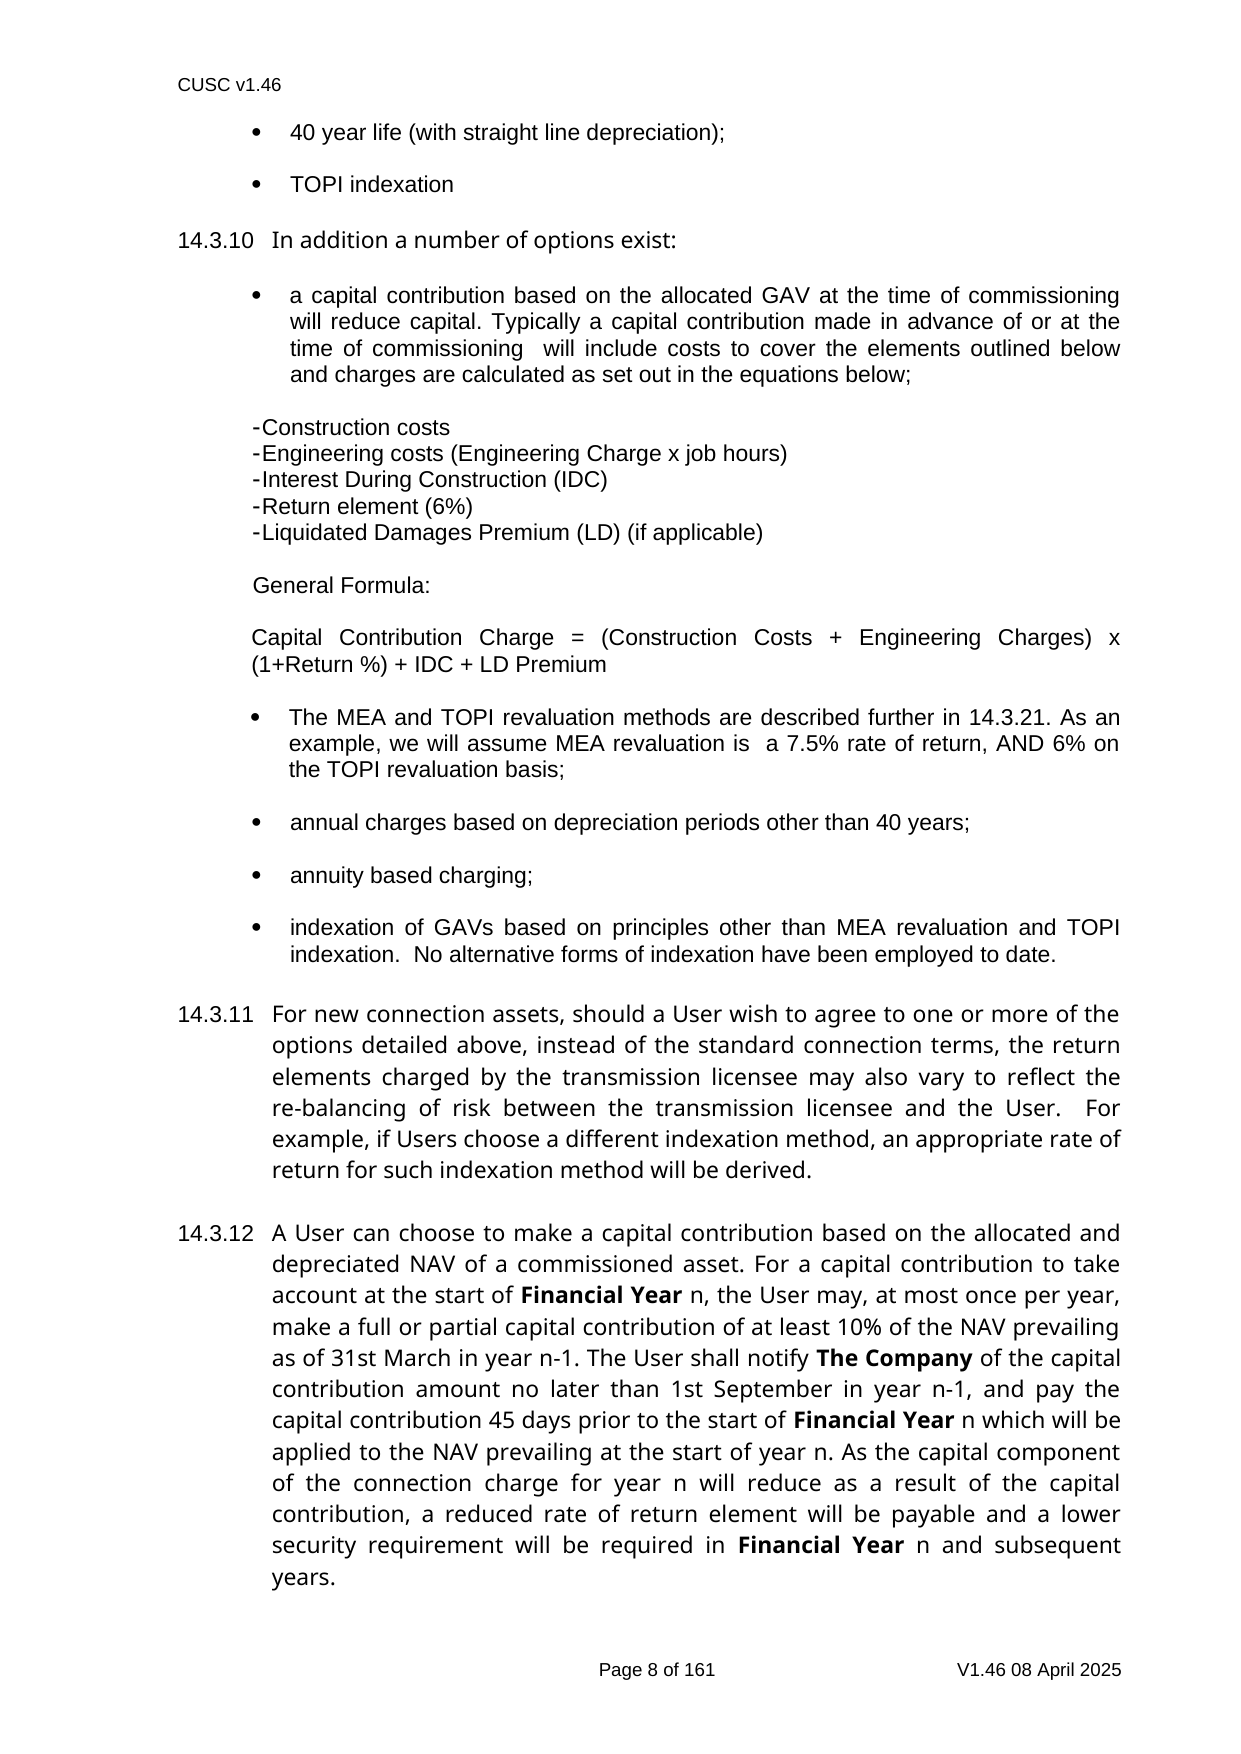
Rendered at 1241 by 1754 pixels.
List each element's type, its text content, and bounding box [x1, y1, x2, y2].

list 40 year life (with straight line depreciation); [252, 119, 1121, 145]
list The MEA and TOPI revaluation methods are described further in 14.3.21. As an example, we will assume MEA revaluation is a 7.5% rate of return, AND 6% on the TOPI revaluation basis; [251, 703, 1121, 782]
list A User can choose to make a capital contribution based on the allocated and depreciated NAV of a commissioned asset. For a capital contribution to take account at the start of Financial Year n, the User may, at most once per year, make a full or partial capital contribution of at least 10% of the NAV prevailing as of 31st March in year n-1. The User shall notify The Company of the capital contribution amount no later than 1st September in year n-1, and pay the capital contribution 45 days prior to the start of Financial Year n which will be applied to the NAV prevailing at the start of year n. As the capital component of the connection charge for year n will reduce as a result of the capital contribution, a reduced rate of return element will be payable and a lower security requirement will be required in Financial Year n and subsequent years. [177, 1217, 1121, 1592]
list Engineering costs (Engineering Charge x job hours) [252, 440, 1121, 466]
list For new connection assets, should a User wish to agree to one or more of the options detailed above, instead of the standard connection terms, the return elements charged by the transmission licensee may also vary to reflect the re-balancing of risk between the transmission licensee and the User. For example, if Users choose a different indexation method, an appropriate rate of return for such indexation method will be derived. [177, 998, 1121, 1186]
list annuity based charging; [252, 862, 1121, 888]
list In addition a number of options exist: [177, 224, 1121, 255]
list Interest During Construction (IDC) [252, 466, 1121, 493]
list Construction costs [252, 413, 1121, 440]
list a capital contribution based on the allocated GAV at the time of commissioning will reduce capital. Typically a capital contribution made in advance of or at the time of commissioning will include costs to cover the elements outlined below and charges are calculated as set out in the equations below; [252, 282, 1121, 387]
list TOPI indexation [252, 171, 1121, 198]
list Liquidated Damages Premium (LD) (if applicable) [252, 519, 1121, 545]
list indexation of GAVs based on principles other than MEA revaluation and TOPI indexation. No alternative forms of indexation have been employed to date. [252, 914, 1121, 967]
list annual charges based on depreciation periods other than 40 years; [252, 809, 1121, 835]
text General Formula: [252, 572, 1121, 598]
list Return element (6%) [252, 493, 1121, 519]
text Capital Contribution Charge = (Construction Costs + Engineering Charges) x (1+Return %) + IDC + LD Premium [251, 624, 1121, 677]
